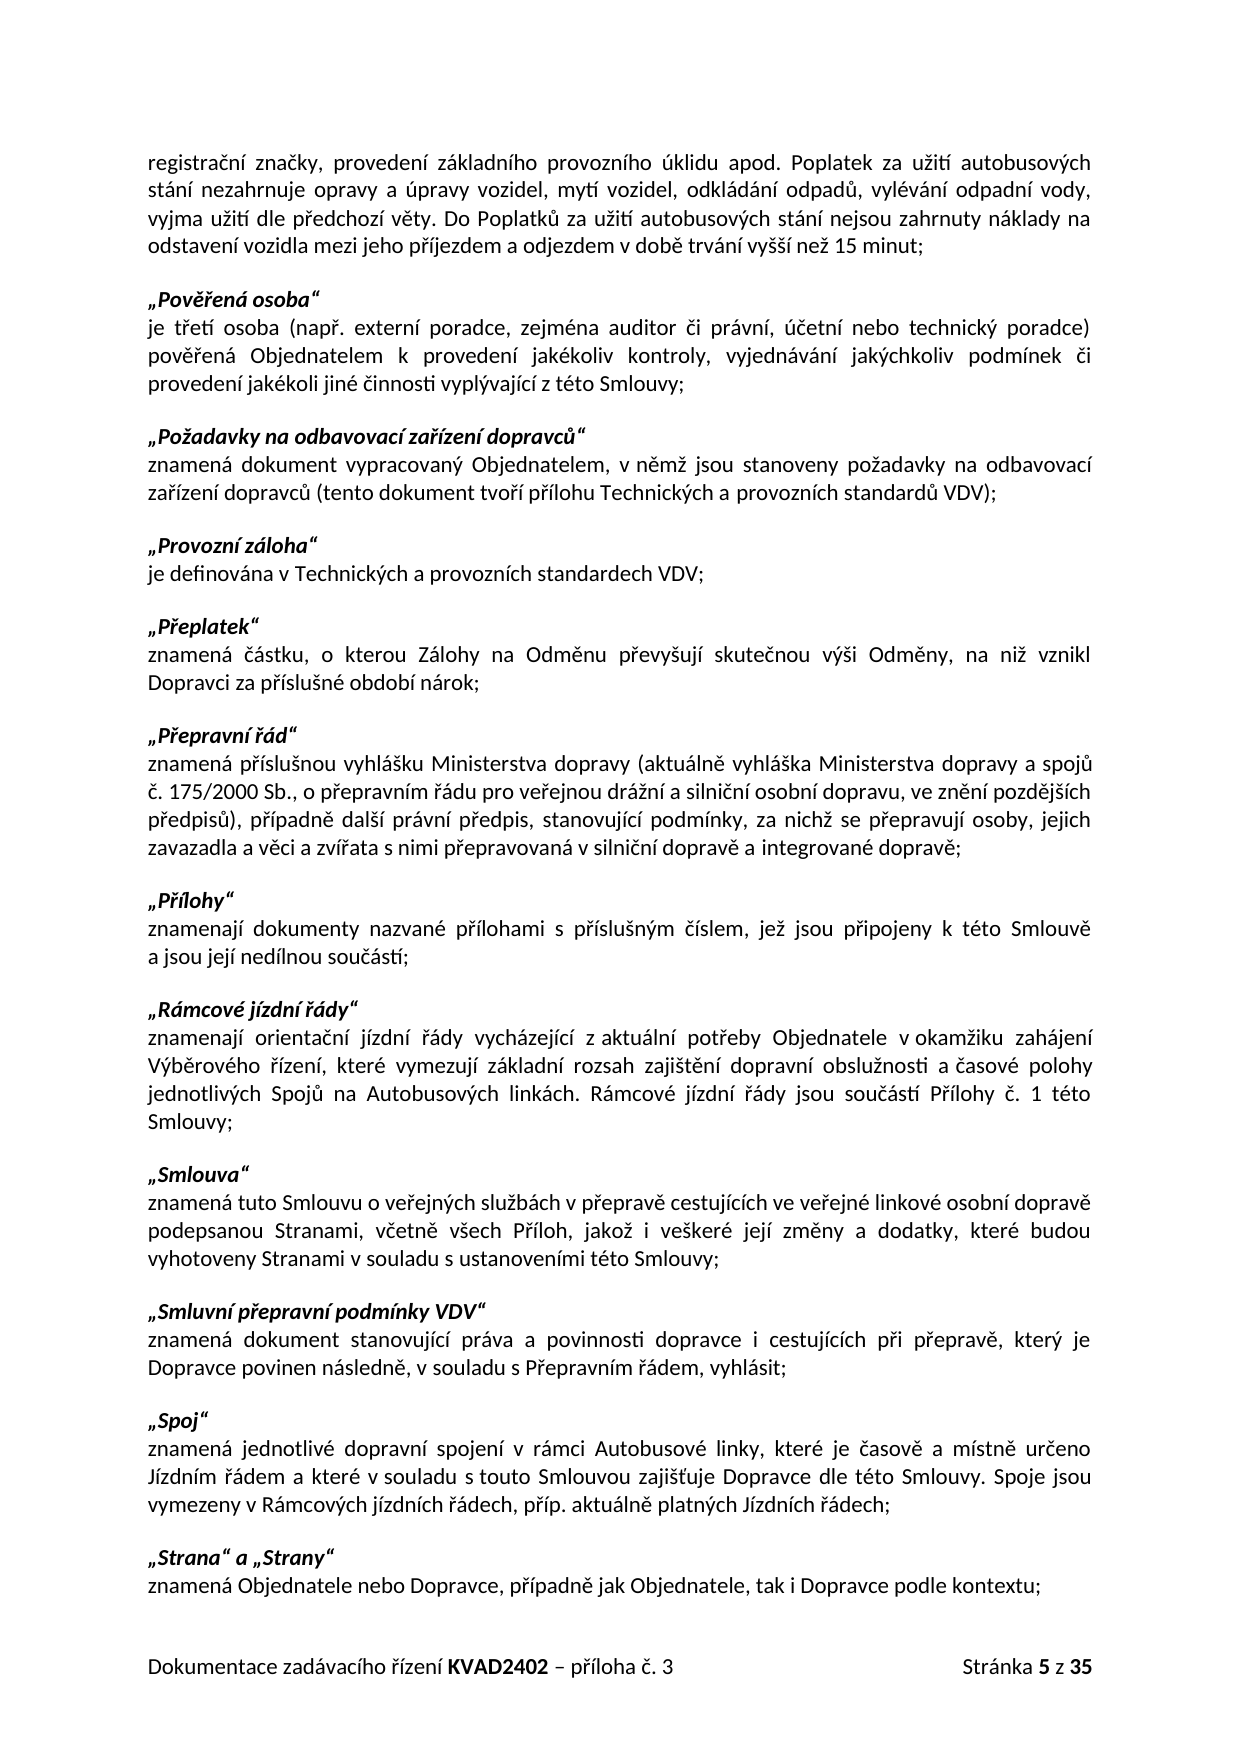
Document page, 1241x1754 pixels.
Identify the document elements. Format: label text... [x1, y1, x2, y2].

text „Smlouva“ [148, 1160, 1093, 1188]
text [148, 148, 1093, 260]
text „Pověřená osoba“ [148, 285, 1093, 313]
text „Přílohy“ [148, 886, 1093, 914]
text „Přeplatek“ [148, 612, 1093, 640]
text znamená příslušnou vyhlášku Ministerstva dopravy (aktuálně vyhláška Ministerstva dopravy a spojů č. 175/2000 Sb., o přepravním řádu pro veřejnou drážní a silniční osobní dopravu, ve znění pozdějších předpisů), případně další právní předpis, stanovující podmínky, za nichž se přepravují osoby, jejich zavazadla a věci a zvířata s nimi přepravovaná v silniční dopravě a integrované dopravě; [148, 749, 1093, 861]
text „Požadavky na odbavovací zařízení dopravců“ [148, 422, 1093, 450]
text znamenají orientační jízdní řády vycházející z aktuální potřeby Objednatele v okamžiku zahájení Výběrového řízení, které vymezují základní rozsah zajištění dopravní obslužnosti a časové polohy jednotlivých Spojů na Autobusových linkách. Rámcové jízdní řády jsou součástí Přílohy č. 1 této Smlouvy; [148, 1023, 1093, 1135]
text „Smluvní přepravní podmínky VDV“ [148, 1297, 1093, 1325]
text znamenají dokumenty nazvané přílohami s příslušným číslem, jež jsou připojeny k této Smlouvě a jsou její nedílnou součástí; [148, 914, 1093, 970]
text „Rámcové jízdní řády“ [148, 995, 1093, 1023]
text znamená dokument vypracovaný Objednatelem, v němž jsou stanoveny požadavky na odbavovací zařízení dopravců (tento dokument tvoří přílohu Technických a provozních standardů VDV); [148, 450, 1093, 506]
text znamená dokument stanovující práva a povinnosti dopravce i cestujících při přepravě, který je Dopravce povinen následně, v souladu s Přepravním řádem, vyhlásit; [148, 1325, 1093, 1381]
text je třetí osoba (např. externí poradce, zejména auditor či právní, účetní nebo technický poradce) pověřená Objednatelem k provedení jakékoliv kontroly, vyjednávání jakýchkoliv podmínek či provedení jakékoli jiné činnosti vyplývající z této Smlouvy; [148, 313, 1093, 397]
text „Provozní záloha“ [148, 531, 1093, 559]
text znamená částku, o kterou Zálohy na Odměnu převyšují skutečnou výši Odměny, na niž vznikl Dopravci za příslušné období nárok; [148, 640, 1093, 696]
text je definována v Technických a provozních standardech VDV; [148, 559, 1093, 587]
text znamená jednotlivé dopravní spojení v rámci Autobusové linky, které je časově a místně určeno Jízdním řádem a které v souladu s touto Smlouvou zajišťuje Dopravce dle této Smlouvy. Spoje jsou vymezeny v Rámcových jízdních řádech, příp. aktuálně platných Jízdních řádech; [148, 1434, 1093, 1518]
text „Strana“ a „Strany“ [148, 1543, 1093, 1571]
text „Spoj“ [148, 1406, 1093, 1434]
text znamená tuto Smlouvu o veřejných službách v přepravě cestujících ve veřejné linkové osobní dopravě podepsanou Stranami, včetně všech Příloh, jakož i veškeré její změny a dodatky, které budou vyhotoveny Stranami v souladu s ustanoveními této Smlouvy; [148, 1188, 1093, 1272]
text znamená Objednatele nebo Dopravce, případně jak Objednatele, tak i Dopravce podle kontextu; [148, 1571, 1093, 1599]
text „Přepravní řád“ [148, 721, 1093, 749]
